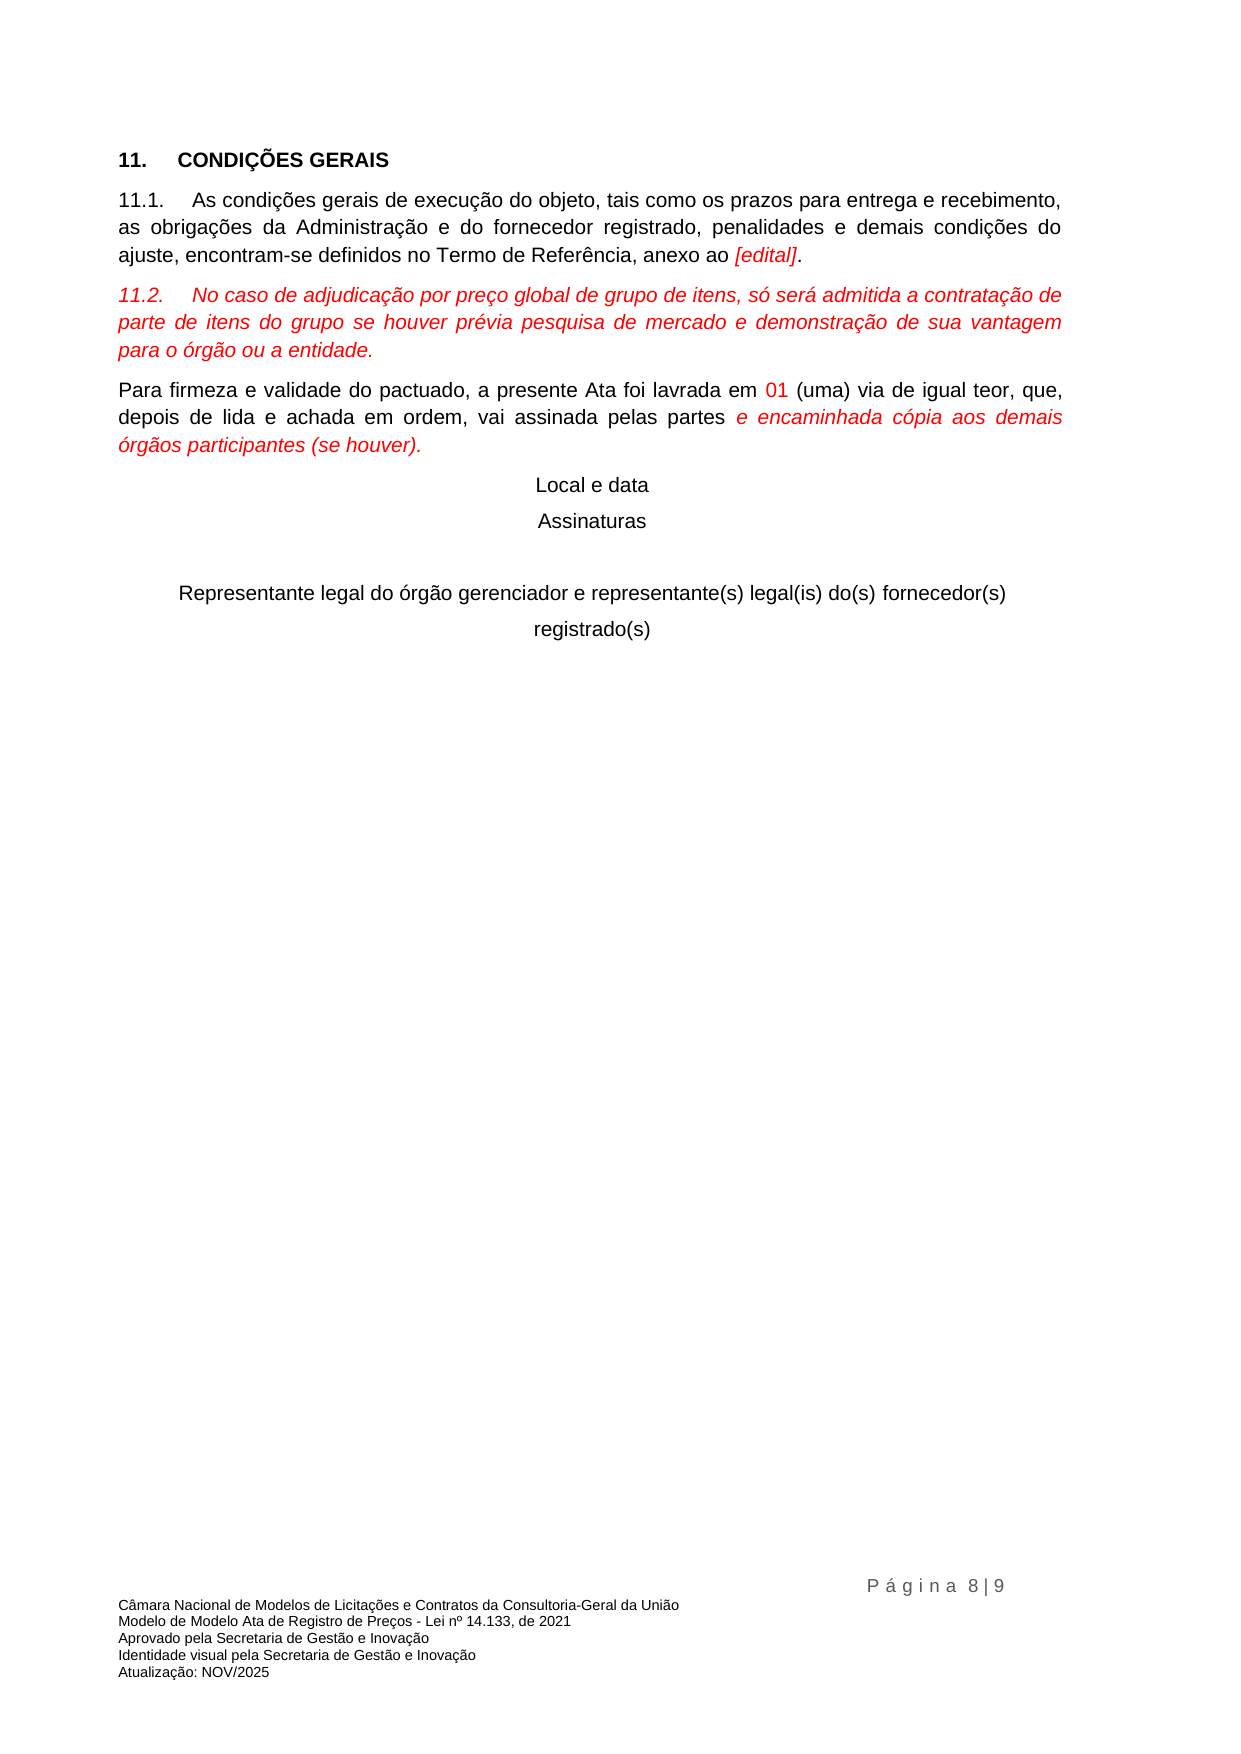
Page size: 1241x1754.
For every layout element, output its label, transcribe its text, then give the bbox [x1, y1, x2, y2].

text No caso de adjudicação por preço global de grupo de itens, só será admitida a contratação de parte de itens do grupo se houver prévia pesquisa de mercado e demonstração de sua vantagem para o órgão ou a entidade. [118, 283, 1063, 362]
text Para firmeza e validade do pactuado, a presente Ata foi lavrada em 01 (uma) via de igual teor, que, depois de lida e achada em ordem, vai assinada pelas partes e encaminhada cópia aos demais órgãos participantes (se houver). [118, 378, 1063, 457]
text Assinaturas [118, 509, 1066, 533]
text CONDIÇÕES GERAIS [118, 148, 1063, 172]
text Representante legal do órgão gerenciador e representante(s) legal(is) do(s) fornecedor(s) registrado(s) [118, 581, 1066, 640]
text As condições gerais de execução do objeto, tais como os prazos para entrega e recebimento, as obrigações da Administração e do fornecedor registrado, penalidades e demais condições do ajuste, encontram-se definidos no Termo de Referência, anexo ao [edital]. [118, 188, 1063, 267]
text Local e data [118, 473, 1066, 497]
